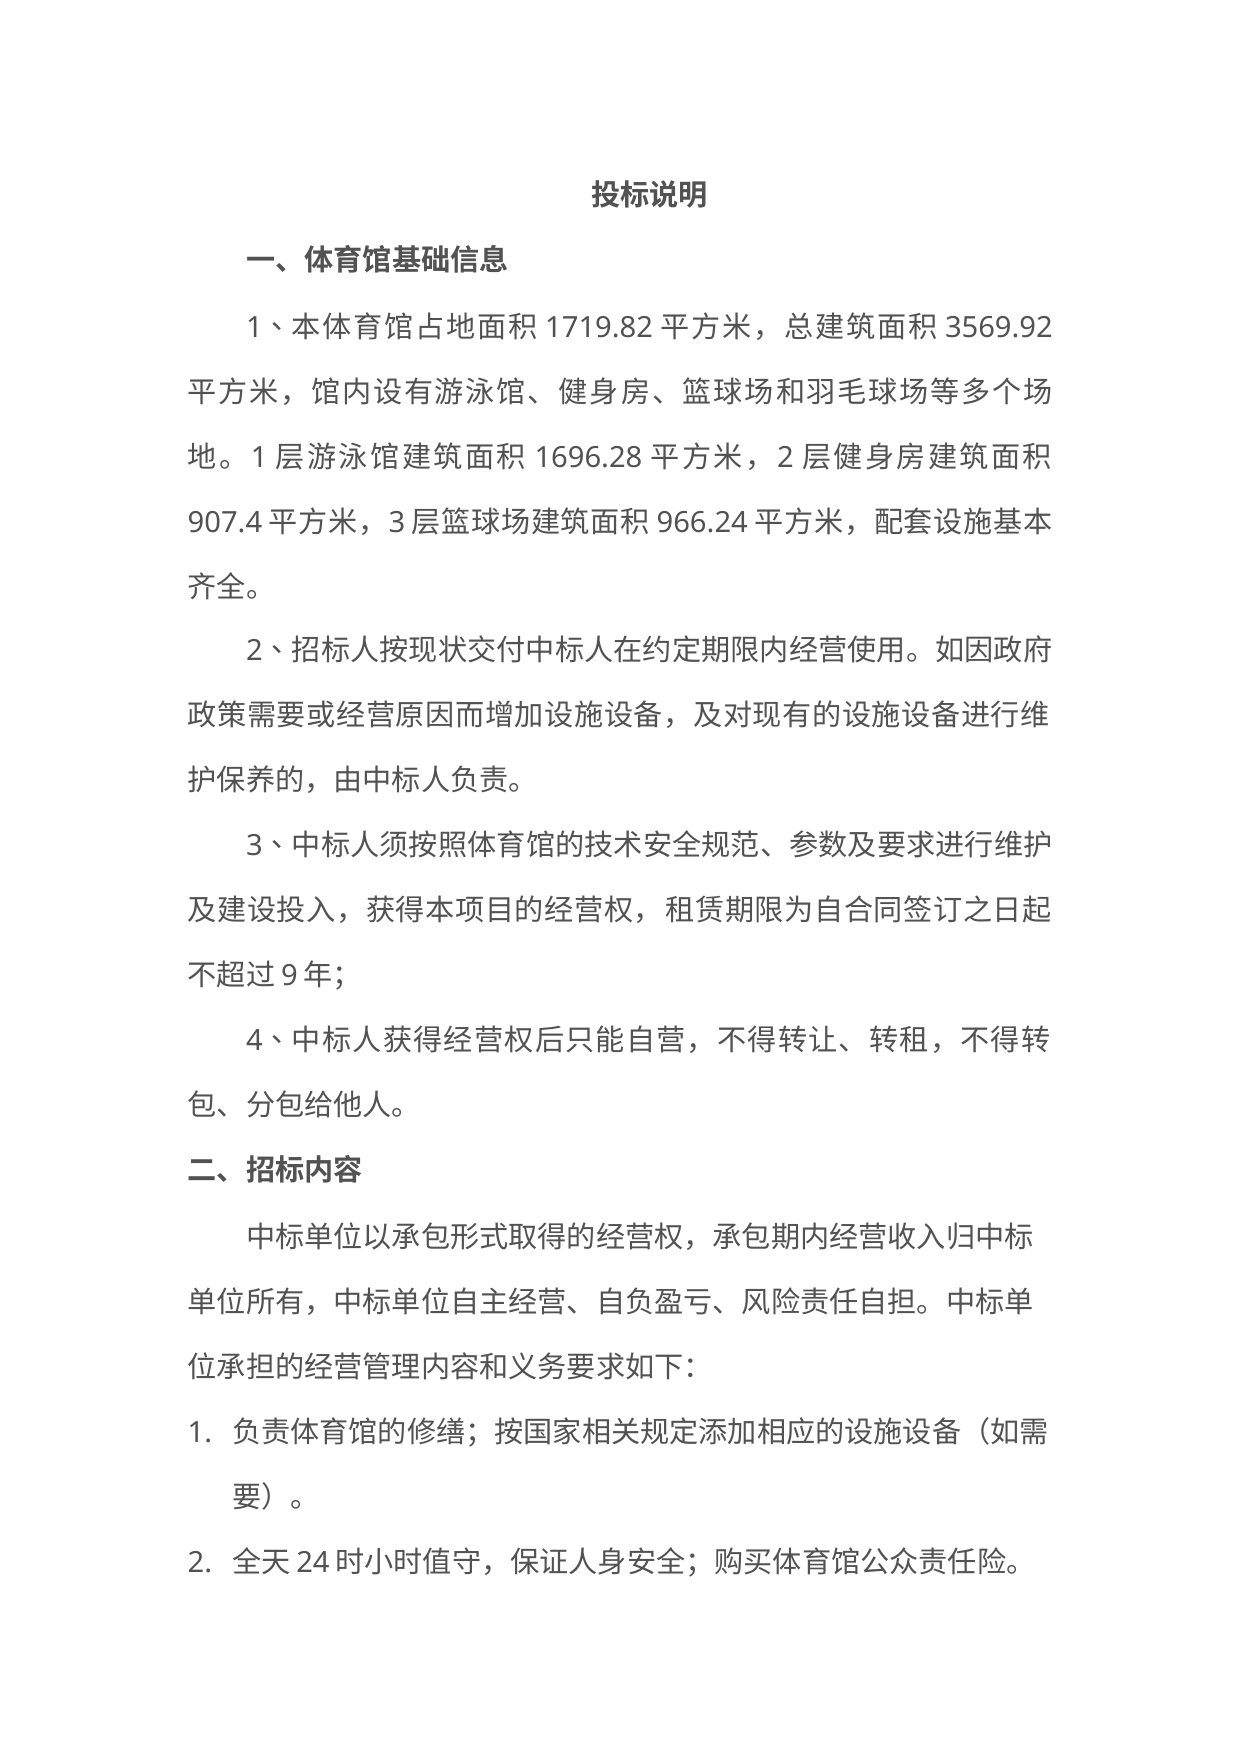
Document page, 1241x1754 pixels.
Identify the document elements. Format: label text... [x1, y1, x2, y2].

list 中标单位以承包形式取得的经营权，承包期内经营收入归中标单位所有，中标单位自主经营、自负盈亏、风险责任自担。中标单位承担的经营管理内容和义务要求如下： [187, 1202, 1053, 1397]
list 招标人按现状交付中标人在约定期限内经营使用。如因政府政策需要或经营原因而增加设施设备，及对现有的设施设备进行维护保养的，由中标人负责。 [187, 617, 1053, 812]
list 负责体育馆的修缮；按国家相关规定添加相应的设施设备（如需要）。 [187, 1397, 1053, 1527]
list 全天24时小时值守，保证人身安全；购买体育馆公众责任险。 [187, 1527, 1053, 1592]
list 中标人获得经营权后只能自营，不得转让、转租，不得转包、分包给他人。 [187, 1007, 1053, 1137]
text 投标说明 [187, 162, 1053, 227]
list 中标人须按照体育馆的技术安全规范、参数及要求进行维护及建设投入，获得本项目的经营权，租赁期限为自合同签订之日起不超过9年； [187, 812, 1053, 1007]
list 本体育馆占地面积1719.82平方米，总建筑面积3569.92平方米，馆内设有游泳馆、健身房、篮球场和羽毛球场等多个场地。1层游泳馆建筑面积1696.28平方米，2层健身房建筑面积907.4平方米，3层篮球场建筑面积966.24平方米，配套设施基本齐全。 [187, 292, 1053, 617]
text 一、体育馆基础信息 [187, 227, 1053, 292]
list 二、招标内容 [187, 1137, 1053, 1202]
